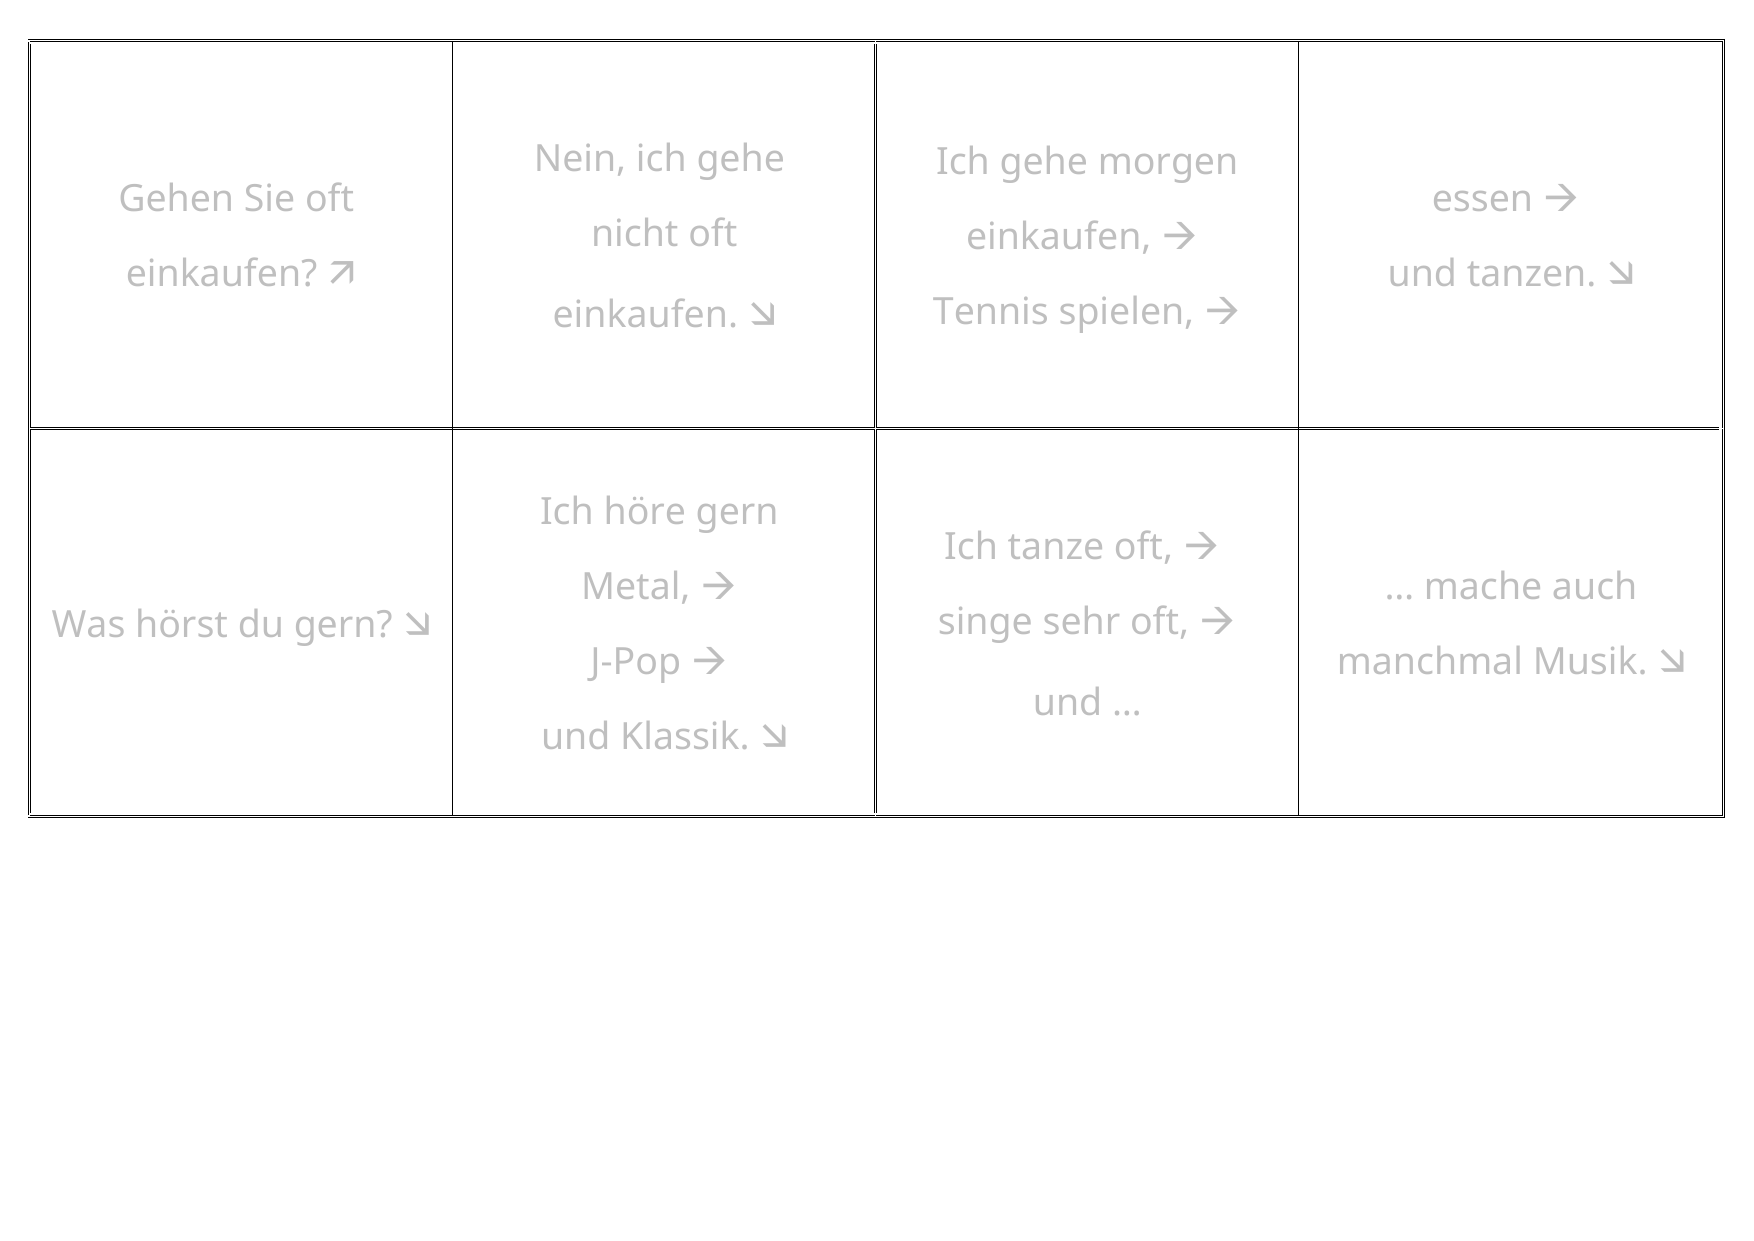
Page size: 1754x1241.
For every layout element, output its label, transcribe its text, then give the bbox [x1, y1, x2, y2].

table_cell Was hörst du gern? [30, 430, 452, 815]
table_cell Nein, ich gehe nicht oft einkaufen. [453, 40, 876, 427]
table_cell … mache auch manchmal Musik. [1299, 427, 1723, 815]
table_cell Ich gehe morgen einkaufen, Tennis spielen, [876, 42, 1298, 427]
table_cell Ich tanze oft, singe sehr oft, und … [876, 430, 1298, 815]
table_cell Gehen Sie oft einkaufen? [30, 42, 452, 427]
table_cell Ich höre gern Metal, J-Pop und Klassik. [453, 427, 876, 815]
table_cell essen und tanzen. [1299, 42, 1722, 427]
